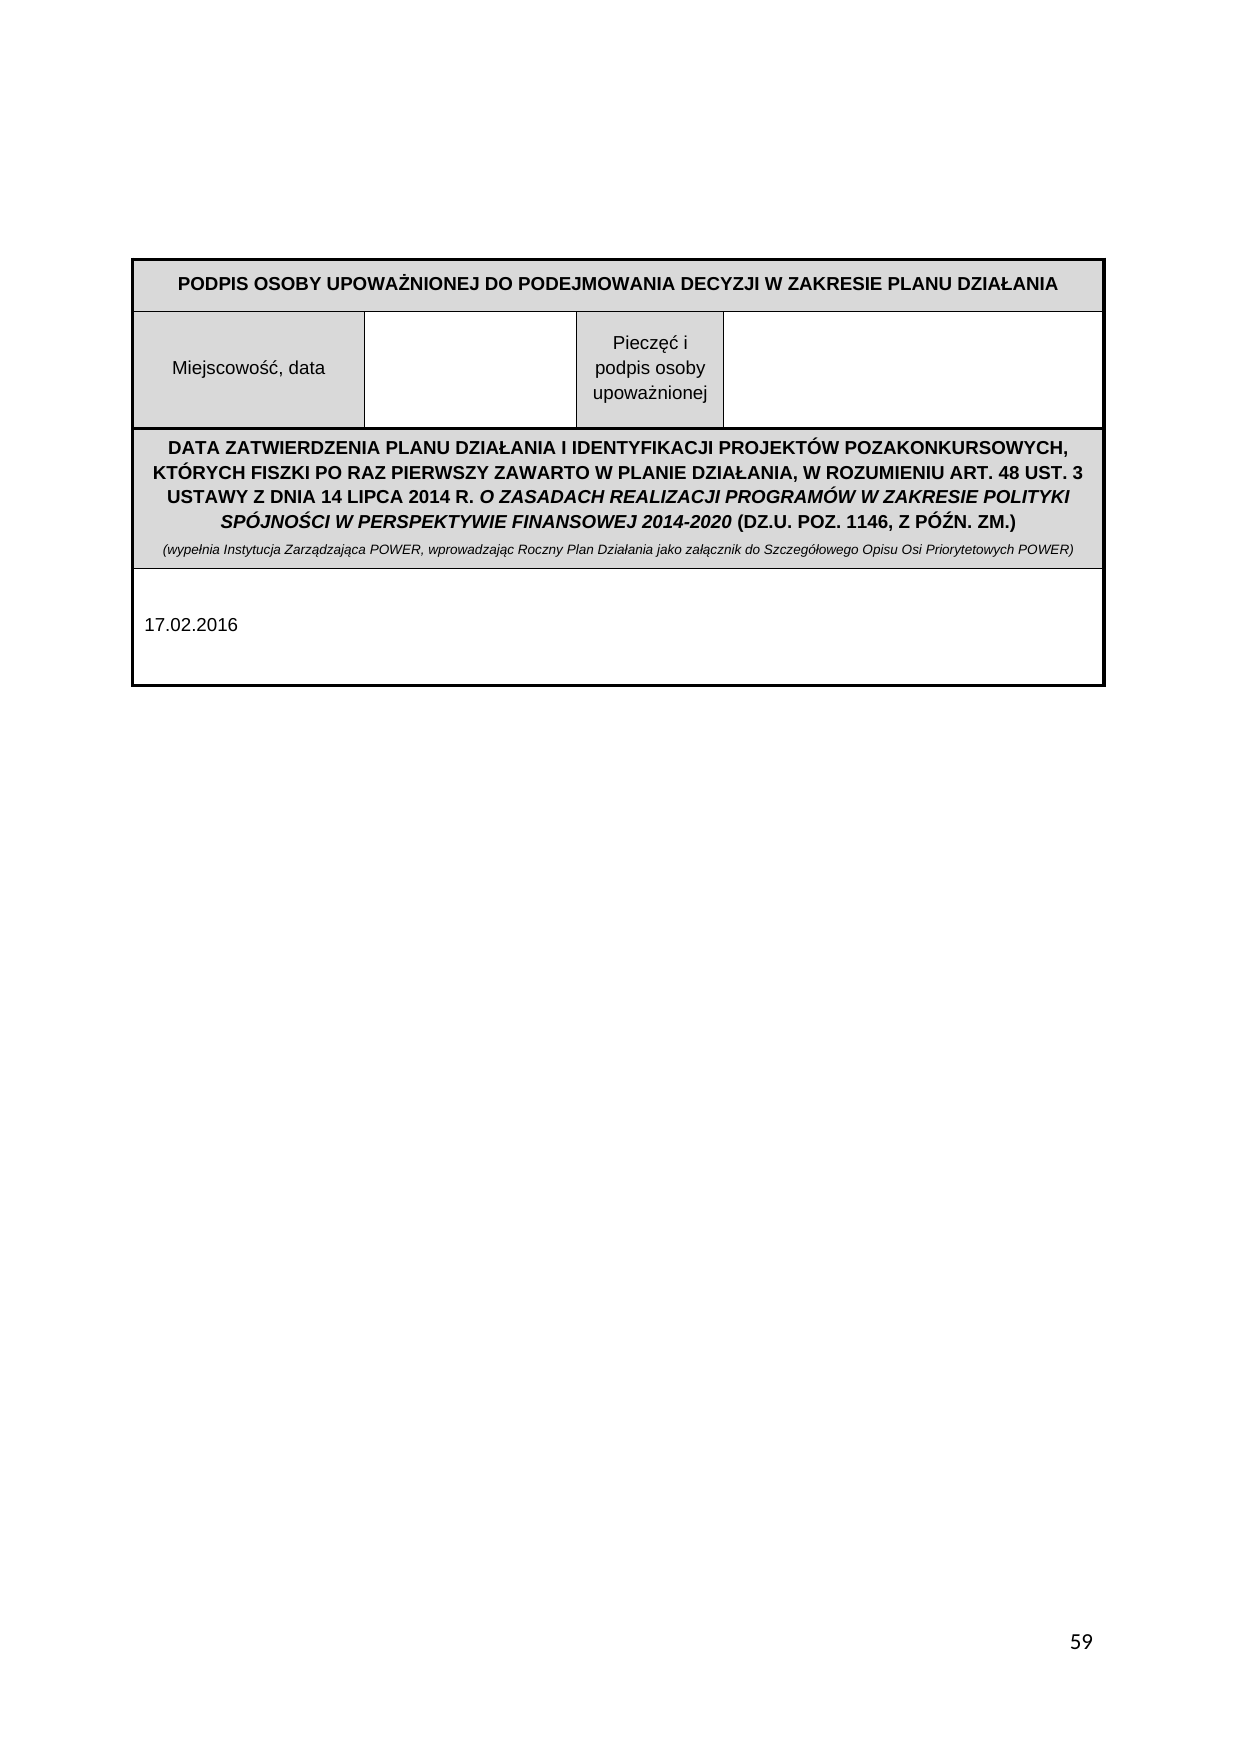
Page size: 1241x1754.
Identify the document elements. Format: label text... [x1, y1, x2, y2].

table_cell [365, 312, 576, 427]
table_cell 17.02.2016 [134, 569, 1102, 684]
table_cell Pieczęć i podpis osoby upoważnionej [577, 312, 723, 427]
table_cell DATA ZATWIERDZENIA PLANU DZIAŁANIA I IDENTYFIKACJI PROJEKTÓW POZAKONKURSOWYCH, KTÓRYCH FISZKI PO RAZ PIERWSZY ZAWARTO W PLANIE DZIAŁANIA, W ROZUMIENIU ART. 48 UST. 3 USTAWY Z DNIA 14 LIPCA 2014 R. O ZASADACH REALIZACJI PROGRAMÓW W ZAKRESIE POLITYKI SPÓJNOŚCI W PERSPEKTYWIE FINANSOWEJ 2014-2020 (DZ.U. POZ. 1146, Z PÓŹN. ZM.) (wypełnia Instytucja Zarządzająca POWER, wprowadzając Roczny Plan Działania jako załącznik do Szczegółowego Opisu Osi Priorytetowych POWER) [134, 430, 1102, 568]
table_header PODPIS OSOBY UPOWAŻNIONEJ DO PODEJMOWANIA DECYZJI W ZAKRESIE PLANU DZIAŁANIA [134, 261, 1102, 311]
table_cell [724, 312, 1102, 427]
table_cell Miejscowość, data [134, 312, 364, 427]
